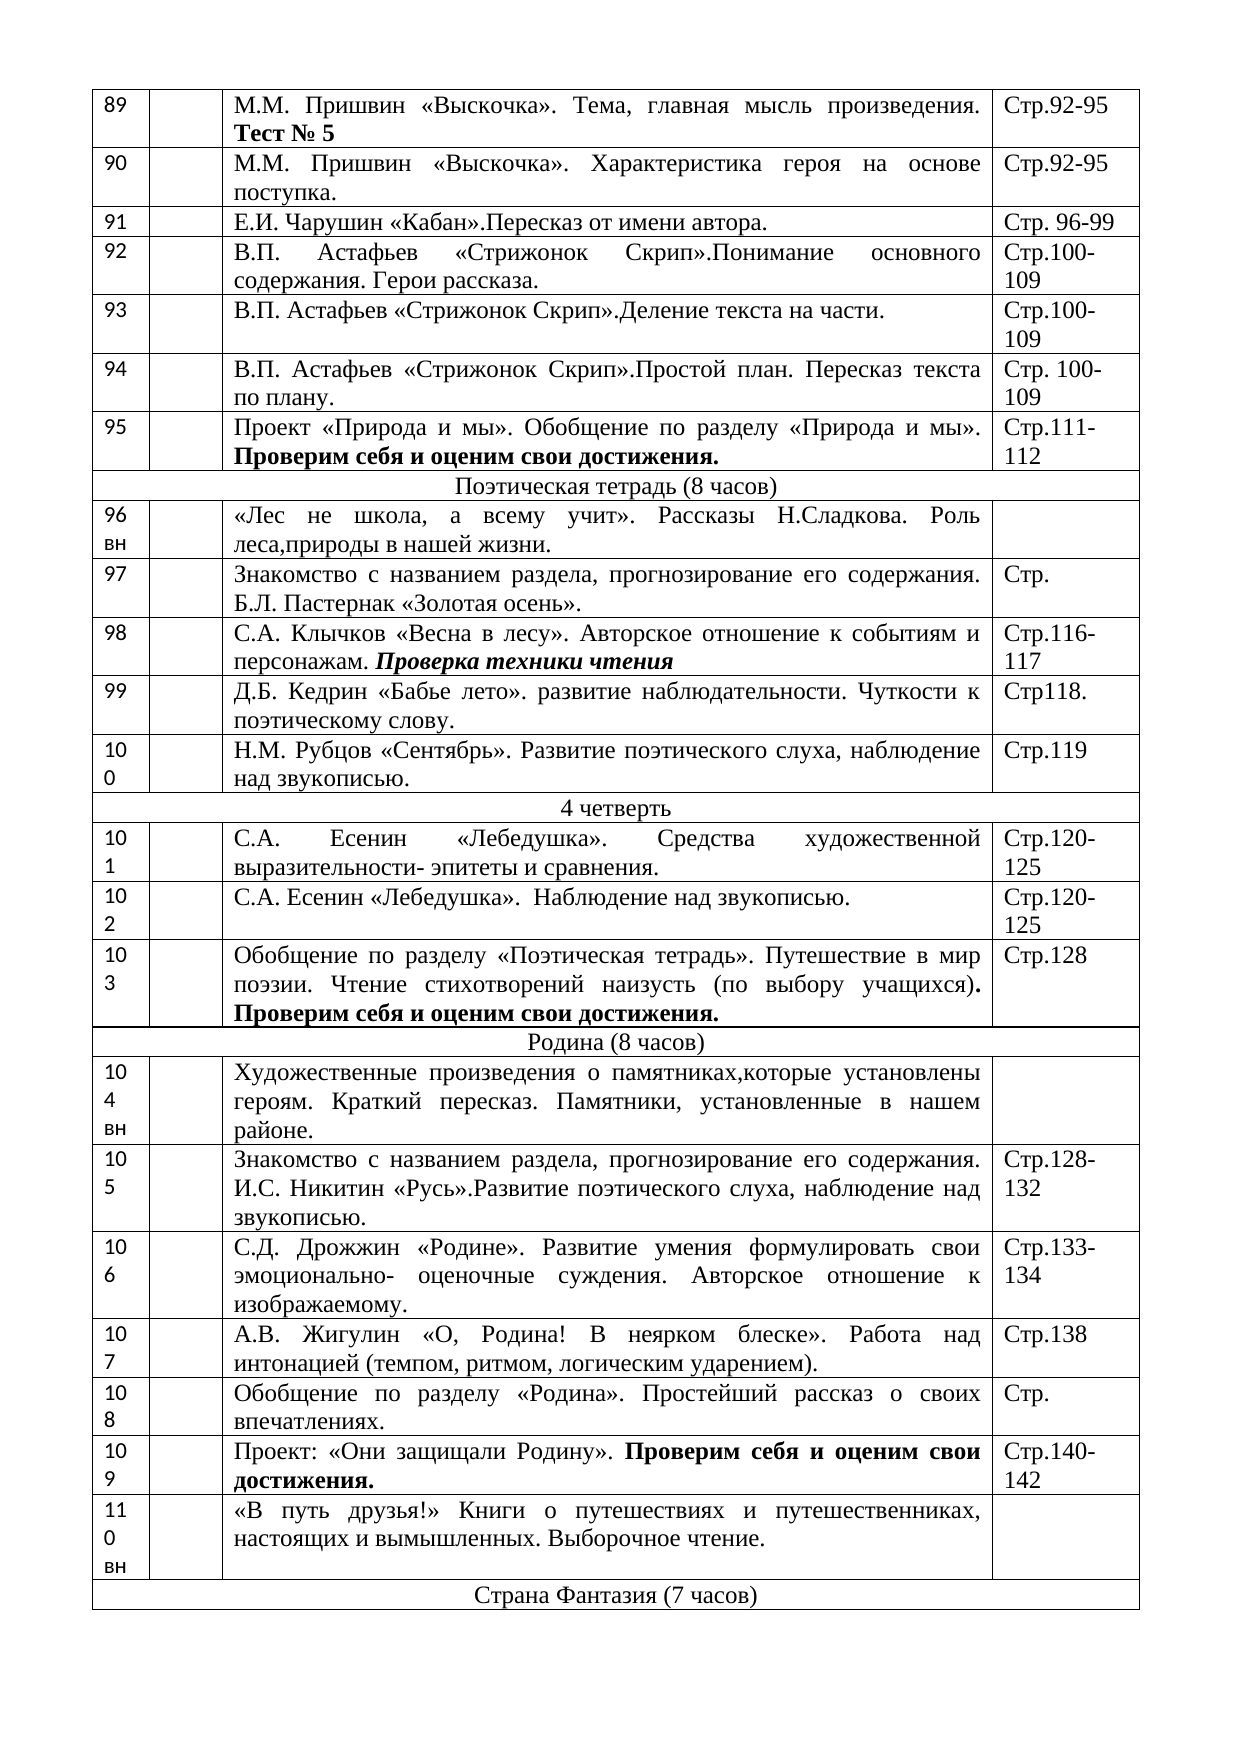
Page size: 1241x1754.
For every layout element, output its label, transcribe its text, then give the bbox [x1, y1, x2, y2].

table_cell А.В. Жигулин «О, Родина! В неярком блеске». Работа над интонацией (темпом, ритмом, логическим ударением). [223, 1319, 992, 1377]
table_cell [150, 1378, 222, 1435]
table_cell [150, 559, 222, 617]
table_cell М.М. Пришвин «Выскочка». Тема, главная мысль произведения. Тест № 5 [223, 90, 992, 147]
table_cell [150, 618, 222, 675]
table_cell 89 [93, 90, 149, 147]
table_cell 108 [93, 1378, 149, 1435]
table_cell С.Д. Дрожжин «Родине». Развитие умения формулировать свои эмоционально- оценочные суждения. Авторское отношение к изображаемому. [223, 1232, 992, 1318]
table_cell Стр.100-109 [993, 237, 1139, 294]
table_cell [150, 882, 222, 939]
table_cell Стр. 100-109 [993, 354, 1139, 411]
table_cell Стр.116-117 [993, 618, 1139, 675]
table_cell С.А. Есенин «Лебедушка». Наблюдение над звукописью. [223, 882, 992, 939]
table_cell 110 вн [93, 1495, 149, 1579]
table_cell Н.М. Рубцов «Сентябрь». Развитие поэтического слуха, наблюдение над звукописью. [223, 735, 992, 792]
table_cell [150, 148, 222, 206]
table_cell [150, 823, 222, 881]
table_cell 4 четверть [93, 793, 1139, 822]
table_cell Обобщение по разделу «Поэтическая тетрадь». Путешествие в мир поэзии. Чтение стихотворений наизусть (по выбору учащихся). Проверим себя и оценим свои достижения. [223, 940, 992, 1026]
table_cell [150, 676, 222, 734]
table_cell 99 [93, 676, 149, 734]
table_cell 102 [93, 882, 149, 939]
table_cell [150, 940, 222, 1026]
table_cell [150, 354, 222, 411]
table_cell [993, 1057, 1139, 1143]
table_cell [150, 735, 222, 792]
table_cell [150, 412, 222, 470]
table_cell [150, 501, 222, 558]
table_cell [993, 1495, 1139, 1579]
table_cell [993, 501, 1139, 558]
table_cell [150, 1495, 222, 1579]
table_cell [150, 1232, 222, 1318]
table_cell Стр.120-125 [993, 882, 1139, 939]
table_cell 95 [93, 412, 149, 470]
table_cell Знакомство с названием раздела, прогнозирование его содержания. И.С. Никитин «Русь».Развитие поэтического слуха, наблюдение над звукописью. [223, 1145, 992, 1231]
table_cell С.А. Есенин «Лебедушка». Средства художественной выразительности- эпитеты и сравнения. [223, 823, 992, 881]
table_cell Обобщение по разделу «Родина». Простейший рассказ о своих впечатлениях. [223, 1378, 992, 1435]
table_cell Стр.92-95 [993, 148, 1139, 206]
table_cell Стр.111-112 [993, 412, 1139, 470]
table_cell Стр.138 [993, 1319, 1139, 1377]
table_cell Д.Б. Кедрин «Бабье лето». развитие наблюдательности. Чуткости к поэтическому слову. [223, 676, 992, 734]
table_cell 106 [93, 1232, 149, 1318]
table_cell В.П. Астафьев «Стрижонок Скрип».Понимание основного содержания. Герои рассказа. [223, 237, 992, 294]
table_cell 90 [93, 148, 149, 206]
table_cell 109 [93, 1436, 149, 1494]
table_cell 94 [93, 354, 149, 411]
table_cell Стр.140-142 [993, 1436, 1139, 1494]
table_cell [150, 237, 222, 294]
table_cell Стр.92-95 [993, 90, 1139, 147]
table_cell «Лес не школа, а всему учит». Рассказы Н.Сладкова. Роль леса,природы в нашей жизни. [223, 501, 992, 558]
table_cell 101 [93, 823, 149, 881]
table_cell 97 [93, 559, 149, 617]
table_cell 107 [93, 1319, 149, 1377]
table_cell [150, 295, 222, 353]
table_cell Стр. 96-99 [993, 207, 1139, 236]
table_cell [150, 1145, 222, 1231]
table_cell 92 [93, 237, 149, 294]
table_cell «В путь друзья!» Книги о путешествиях и путешественниках, настоящих и вымышленных. Выборочное чтение. [223, 1495, 992, 1579]
table_cell Е.И. Чарушин «Кабан».Пересказ от имени автора. [223, 207, 992, 236]
table_cell Проект «Природа и мы». Обобщение по разделу «Природа и мы». Проверим себя и оценим свои достижения. [223, 412, 992, 470]
table_cell Стр118. [993, 676, 1139, 734]
table_cell Стр. [993, 1378, 1139, 1435]
table_cell [150, 1057, 222, 1143]
table_cell 91 [93, 207, 149, 236]
table_cell Стр.128 [993, 940, 1139, 1026]
table_cell [150, 207, 222, 236]
table_cell Стр.128-132 [993, 1145, 1139, 1231]
table_cell 100 [93, 735, 149, 792]
table_cell Стр.119 [993, 735, 1139, 792]
table_cell Стр. [993, 559, 1139, 617]
table_cell [150, 90, 222, 147]
table_cell Страна Фантазия (7 часов) [93, 1580, 1139, 1608]
table_cell С.А. Клычков «Весна в лесу». Авторское отношение к событиям и персонажам. Проверка техники чтения [223, 618, 992, 675]
table_cell Стр.133-134 [993, 1232, 1139, 1318]
table_cell 98 [93, 618, 149, 675]
table_cell Родина (8 часов) [93, 1028, 1139, 1056]
table_cell Знакомство с названием раздела, прогнозирование его содержания. Б.Л. Пастернак «Золотая осень». [223, 559, 992, 617]
table_cell Стр.100-109 [993, 295, 1139, 353]
table_cell В.П. Астафьев «Стрижонок Скрип».Простой план. Пересказ текста по плану. [223, 354, 992, 411]
table_cell Поэтическая тетрадь (8 часов) [93, 471, 1139, 499]
table_cell 96 вн [93, 501, 149, 558]
table_cell 105 [93, 1145, 149, 1231]
table_cell Стр.120-125 [993, 823, 1139, 881]
table_cell [150, 1436, 222, 1494]
table_cell 103 [93, 940, 149, 1026]
table_cell В.П. Астафьев «Стрижонок Скрип».Деление текста на части. [223, 295, 992, 353]
table_cell 93 [93, 295, 149, 353]
table_cell Проект: «Они защищали Родину». Проверим себя и оценим свои достижения. [223, 1436, 992, 1494]
table_cell 104 вн [93, 1057, 149, 1143]
table_cell Художественные произведения о памятниках,которые установлены героям. Краткий пересказ. Памятники, установленные в нашем районе. [223, 1057, 992, 1143]
table_cell [150, 1319, 222, 1377]
table_cell М.М. Пришвин «Выскочка». Характеристика героя на основе поступка. [223, 148, 992, 206]
